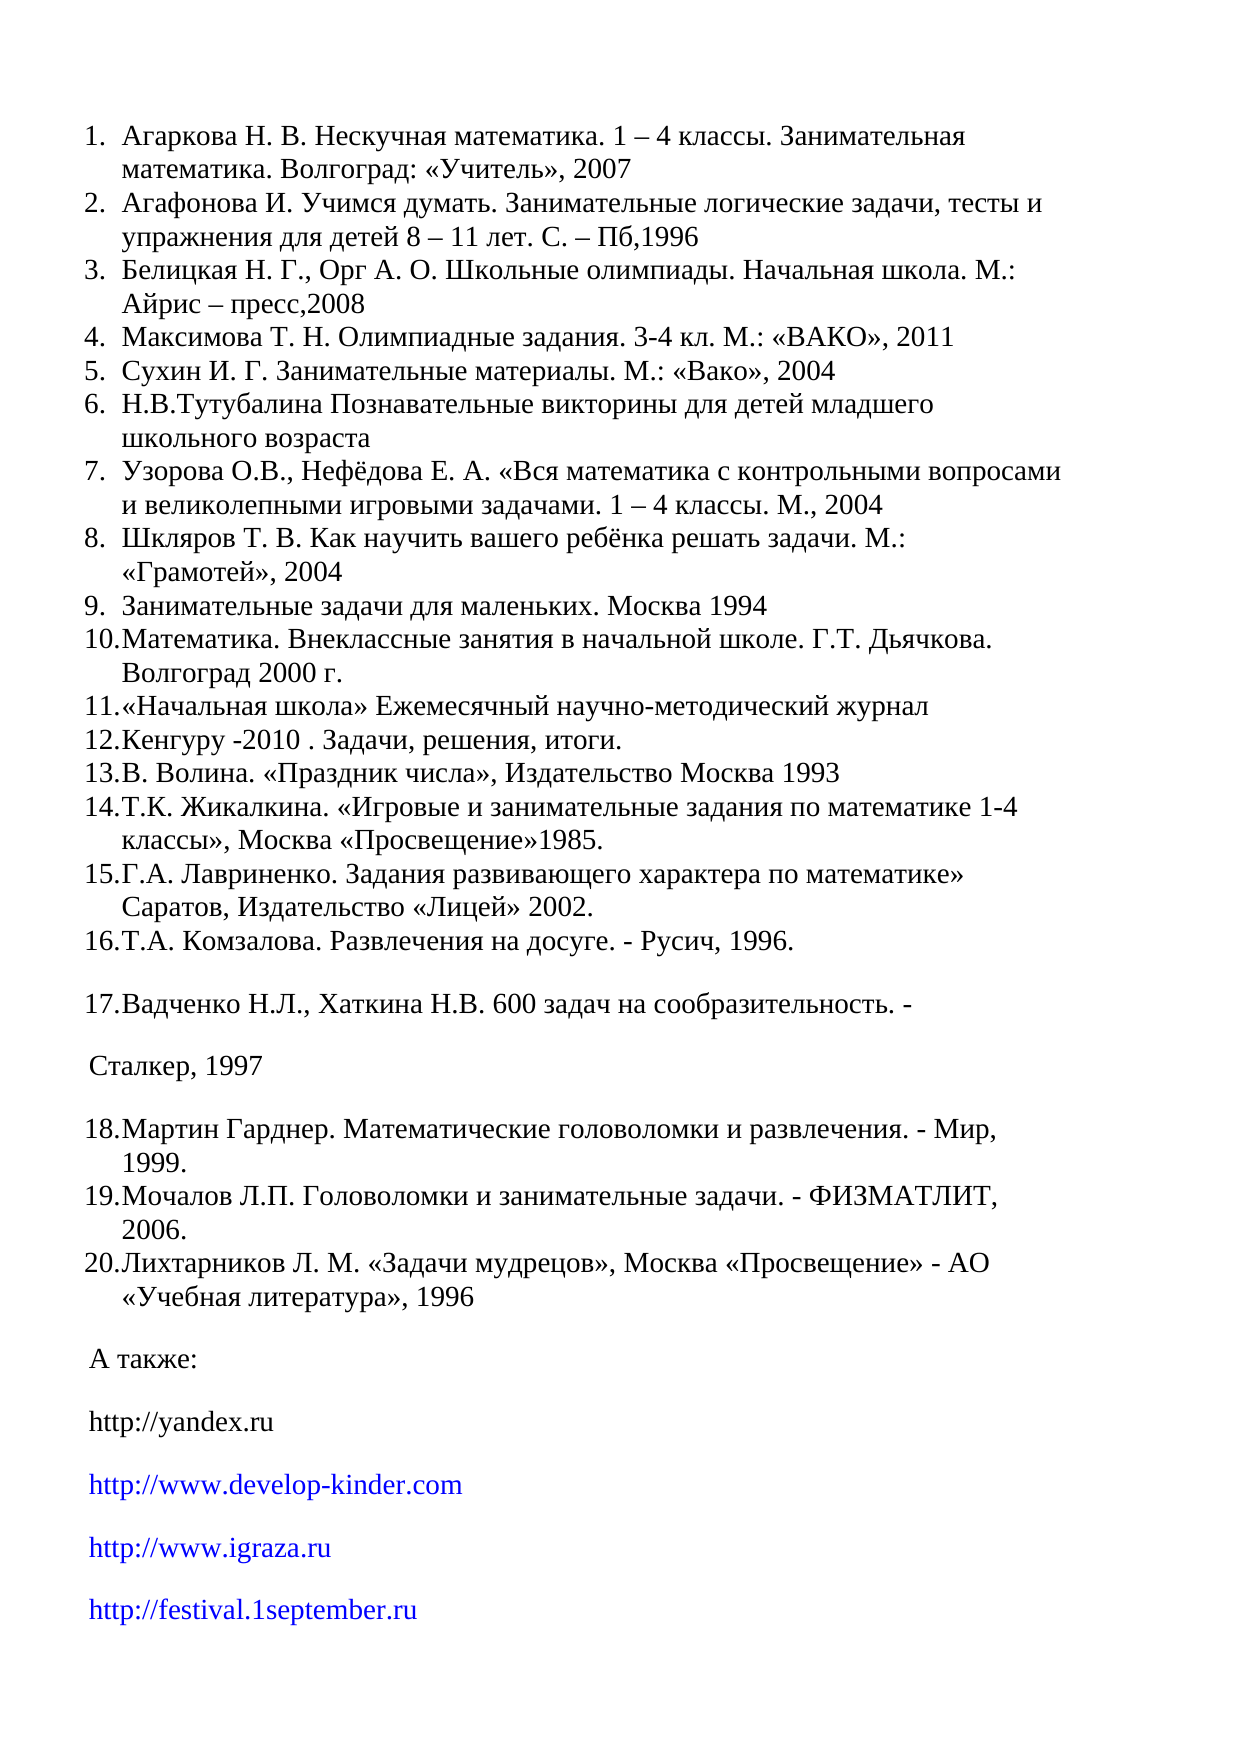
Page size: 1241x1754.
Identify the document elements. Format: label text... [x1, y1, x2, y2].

list Узорова О.В., Нефёдова Е. А. «Вся математика с контрольными вопросами и великолепными игровыми задачами. 1 – 4 классы. М., 2004 [84, 453, 1063, 521]
list Мочалов Л.П. Головоломки и занимательные задачи. - ФИЗМАТЛИТ, 2006. [84, 1178, 1063, 1245]
list Лихтарников Л. М. «Задачи мудрецов», Москва «Просвещение» - АО «Учебная литература», 1996 [84, 1245, 1063, 1312]
list Г.А. Лавриненко. Задания развивающего характера по математике» Саратов, Издательство «Лицей» 2002. [84, 856, 1063, 923]
text http://yandex.ru [88, 1404, 1063, 1438]
list В. Волина. «Праздник числа», Издательство Москва 1993 [84, 755, 1063, 789]
list Шкляров Т. В. Как научить вашего ребёнка решать задачи. М.: «Грамотей», 2004 [84, 521, 1063, 588]
list «Начальная школа» Ежемесячный научно-методический журнал [84, 688, 1063, 722]
list Максимова Т. Н. Олимпиадные задания. 3-4 кл. М.: «ВАКО», 2011 [84, 319, 1063, 353]
list Белицкая Н. Г., Орг А. О. Школьные олимпиады. Начальная школа. М.: Айрис – пресс,2008 [84, 252, 1063, 319]
list Агафонова И. Учимся думать. Занимательные логические задачи, тесты и упражнения для детей 8 – 11 лет. С. – Пб,1996 [84, 185, 1063, 252]
list Кенгуру -2010 . Задачи, решения, итоги. [84, 722, 1063, 755]
list Занимательные задачи для маленьких. Москва 1994 [84, 588, 1063, 621]
text Сталкер, 1997 [88, 1048, 1063, 1082]
list Т.А. Комзалова. Развлечения на досуге. - Русич, 1996. [84, 923, 1063, 957]
list Т.К. Жикалкина. «Игровые и занимательные задания по математике 1-4 классы», Москва «Просвещение»1985. [84, 789, 1063, 856]
list Агаркова Н. В. Нескучная математика. 1 – 4 классы. Занимательная математика. Волгоград: «Учитель», 2007 [84, 118, 1063, 185]
list Вадченко Н.Л., Хаткина Н.В. 600 задач на сообразительность. - [84, 986, 1063, 1019]
list Н.В.Тутубалина Познавательные викторины для детей младшего школьного возраста [84, 386, 1063, 453]
text http://festival.1september.ru [88, 1592, 1063, 1626]
list Мартин Гарднер. Математические головоломки и развлечения. - Мир, 1999. [84, 1111, 1063, 1178]
list Математика. Внеклассные занятия в начальной школе. Г.Т. Дьячкова. Волгоград 2000 г. [84, 621, 1063, 688]
text http://www.develop-kinder.com [88, 1467, 1063, 1501]
list Сухин И. Г. Занимательные материалы. М.: «Вако», 2004 [84, 353, 1063, 386]
text А также: [88, 1342, 1063, 1375]
text http://www.igraza.ru [88, 1530, 1063, 1563]
